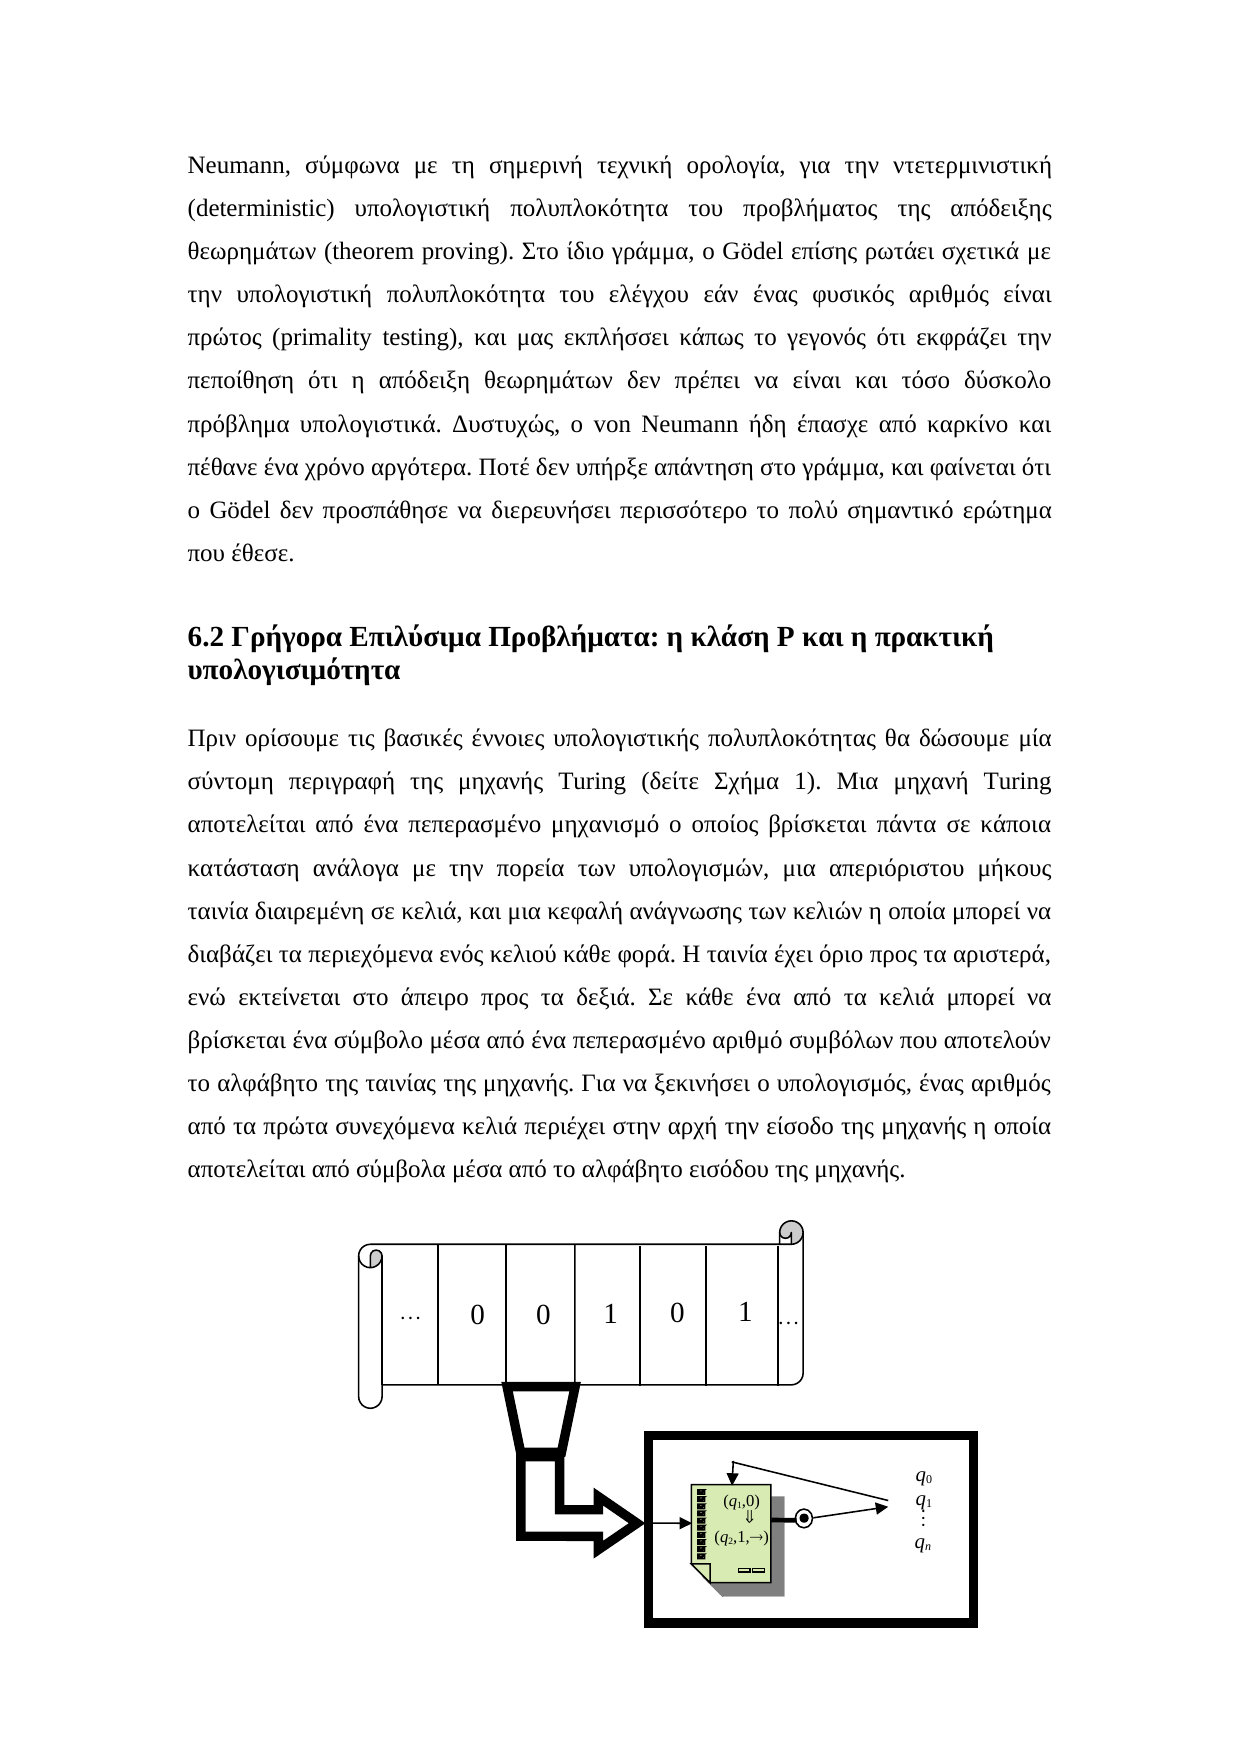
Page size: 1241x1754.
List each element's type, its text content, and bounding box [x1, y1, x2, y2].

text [187, 150, 1053, 567]
text Πριν ορίσουμε τις βασικές έννοιες υπολογιστικής πολυπλοκότητας θα δώσουμε μία σύντομη περιγραφή της μηχανής Turing (δείτε Σχήμα 1). Μια μηχανή Turing αποτελείται από ένα πεπερασμένο μηχανισμό ο οποίος βρίσκεται πάντα σε κάποια κατάσταση ανάλογα με την πορεία των υπολογισμών, μια απεριόριστου μήκους ταινία διαιρεμένη σε κελιά, και μια κεφαλή ανάγνωσης των κελιών η οποία μπορεί να διαβάζει τα περιεχόμενα ενός κελιού κάθε φορά. Η ταινία έχει όριο προς τα αριστερά, ενώ εκτείνεται στο άπειρο προς τα δεξιά. Σε κάθε ένα από τα κελιά μπορεί να βρίσκεται ένα σύμβολο μέσα από ένα πεπερασμένο αριθμό συμβόλων που αποτελούν το αλφάβητο της ταινίας της μηχανής. Για να ξεκινήσει ο υπολογισμός, ένας αριθμός από τα πρώτα συνεχόμενα κελιά περιέχει στην αρχή την είσοδο της μηχανής η οποία αποτελείται από σύμβολα μέσα από το αλφάβητο εισόδου της μηχανής. [187, 723, 1053, 1183]
subtitle Γρήγορα Επιλύσιμα Προβλήματα: η κλάση P και η πρακτική υπολογισιμότητα [187, 619, 1053, 686]
